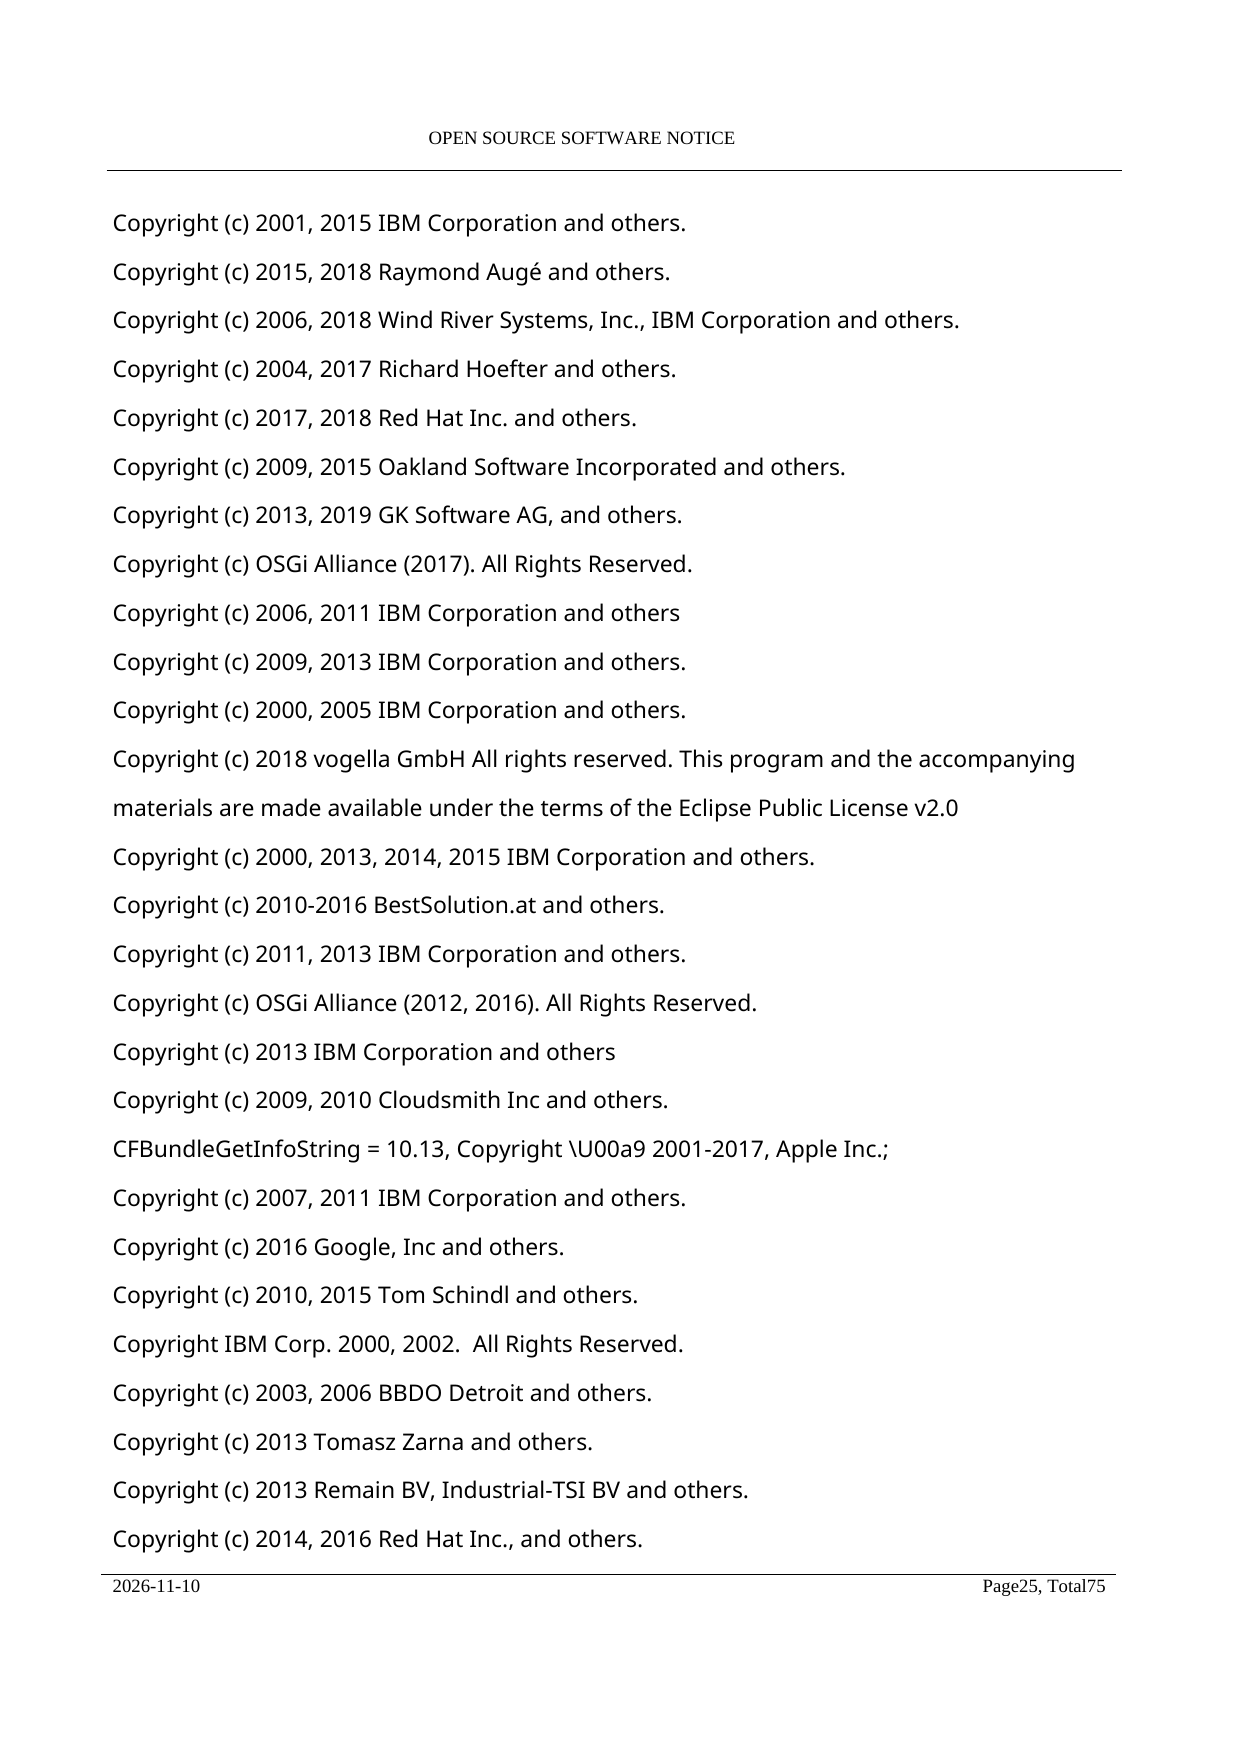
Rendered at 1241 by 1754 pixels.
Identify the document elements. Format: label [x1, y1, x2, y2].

text [112, 206, 1128, 1555]
